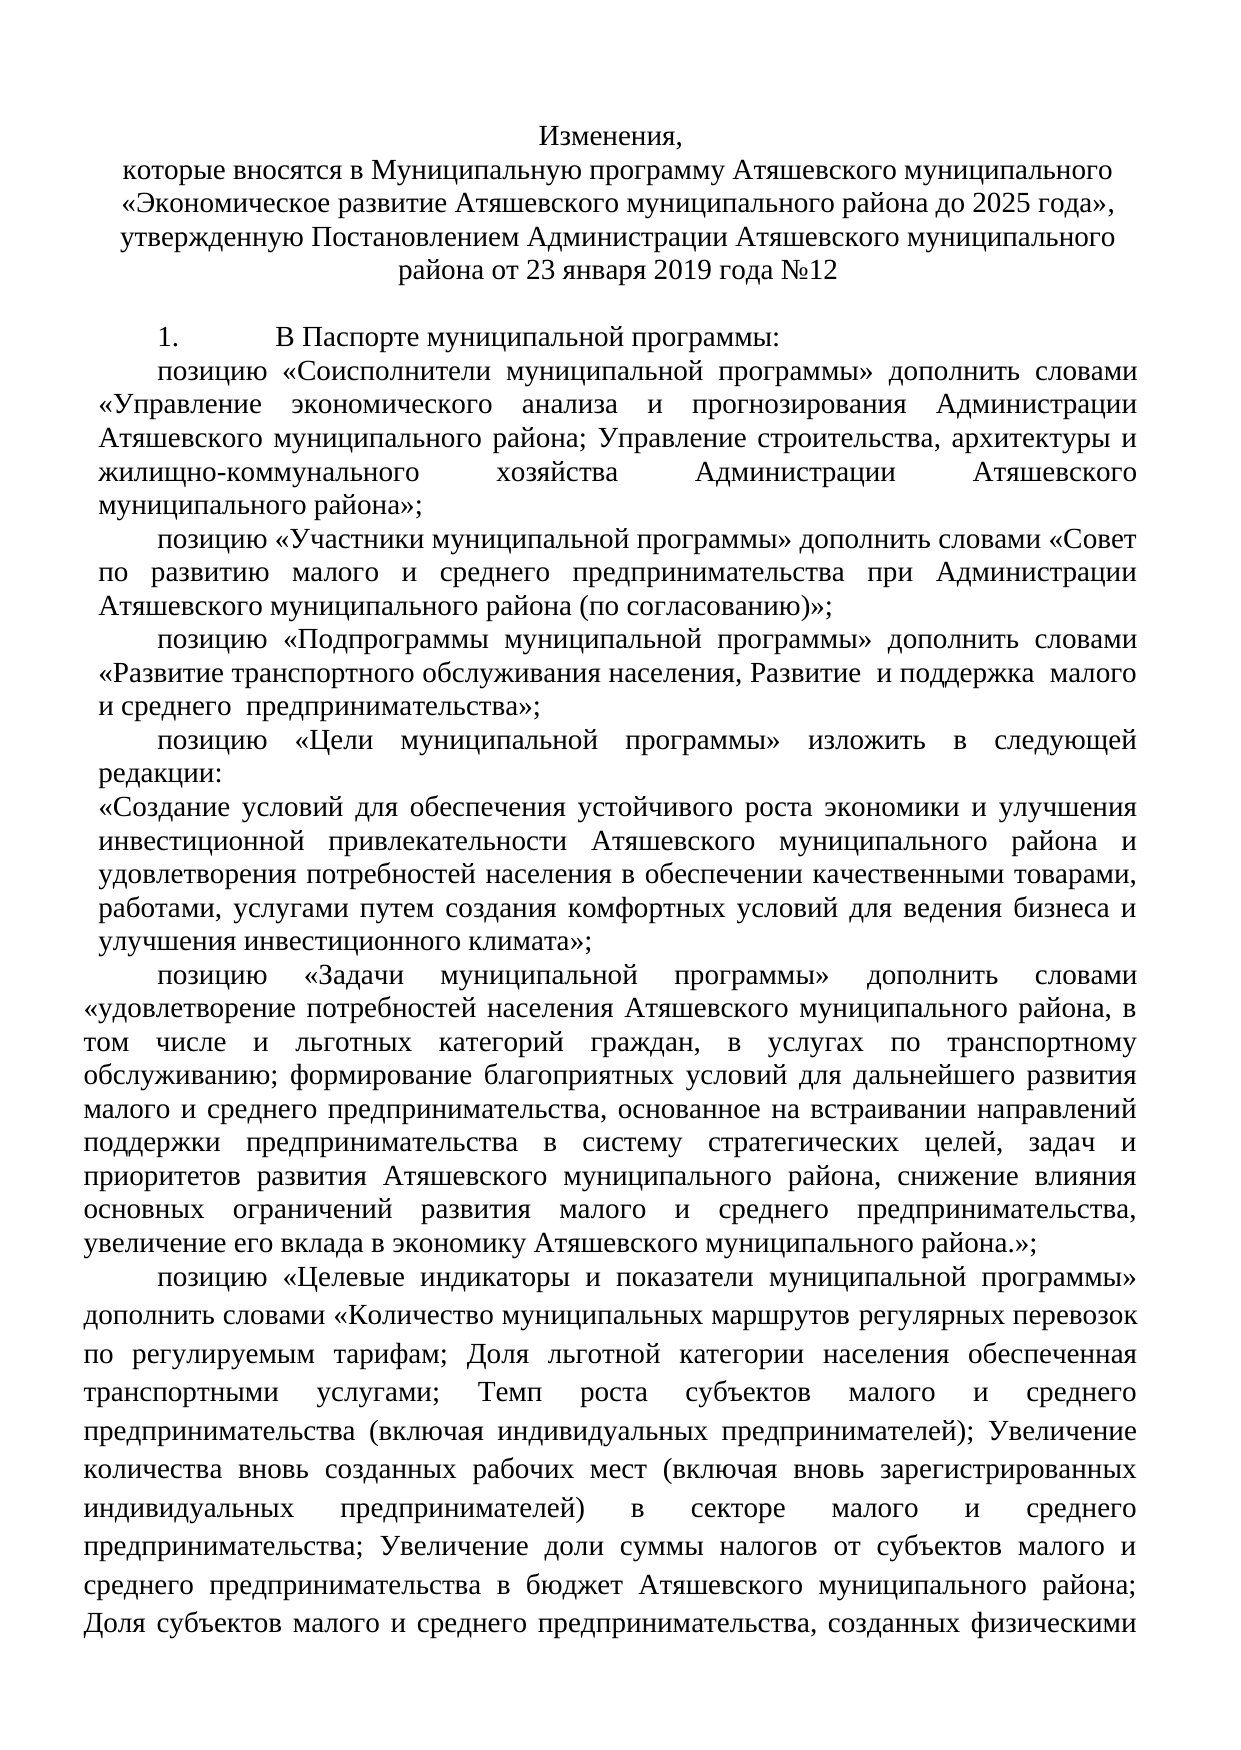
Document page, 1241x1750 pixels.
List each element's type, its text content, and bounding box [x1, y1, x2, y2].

list позицию «Участники муниципальной программы» дополнить словами «Совет по развитию малого и среднего предпринимательства при Администрации Атяшевского муниципального района (по согласованию)»; [98, 521, 1138, 621]
list «Создание условий для обеспечения устойчивого роста экономики и улучшения инвестиционной привлекательности Атяшевского муниципального района и удовлетворения потребностей населения в обеспечении качественными товарами, работами, услугами путем создания комфортных условий для ведения бизнеса и улучшения инвестиционного климата»; [98, 789, 1138, 957]
list позицию «Задачи муниципальной программы» дополнить словами «удовлетворение потребностей населения Атяшевского муниципального района, в том числе и льготных категорий граждан, в услугах по транспортному обслуживанию; формирование благоприятных условий для дальнейшего развития малого и среднего предпринимательства, основанное на встраивании направлений поддержки предпринимательства в систему стратегических целей, задач и приоритетов развития Атяшевского муниципального района, снижение влияния основных ограничений развития малого и среднего предпринимательства, увеличение его вклада в экономику Атяшевского муниципального района.»; [83, 957, 1138, 1259]
text которые вносятся в Муниципальную программу Атяшевского муниципального «Экономическое развитие Атяшевского муниципального района до 2025 года», утвержденную Постановлением Администрации Атяшевского муниципального района от 23 января 2019 года №12 [98, 152, 1138, 286]
list позицию «Соисполнители муниципальной программы» дополнить словами «Управление экономического анализа и прогнозирования Администрации Атяшевского муниципального района; Управление строительства, архитектуры и жилищно-коммунального хозяйства Администрации Атяшевского муниципального района»; [98, 353, 1138, 521]
text Изменения, [83, 118, 1138, 152]
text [83, 1259, 1138, 1639]
list позицию «Подпрограммы муниципальной программы» дополнить словами «Развитие транспортного обслуживания населения, Развитие и поддержка малого и среднего предпринимательства»; [98, 621, 1138, 722]
list В Паспорте муниципальной программы: [98, 319, 1138, 353]
list позицию «Цели муниципальной программы» изложить в следующей редакции: [98, 722, 1138, 789]
